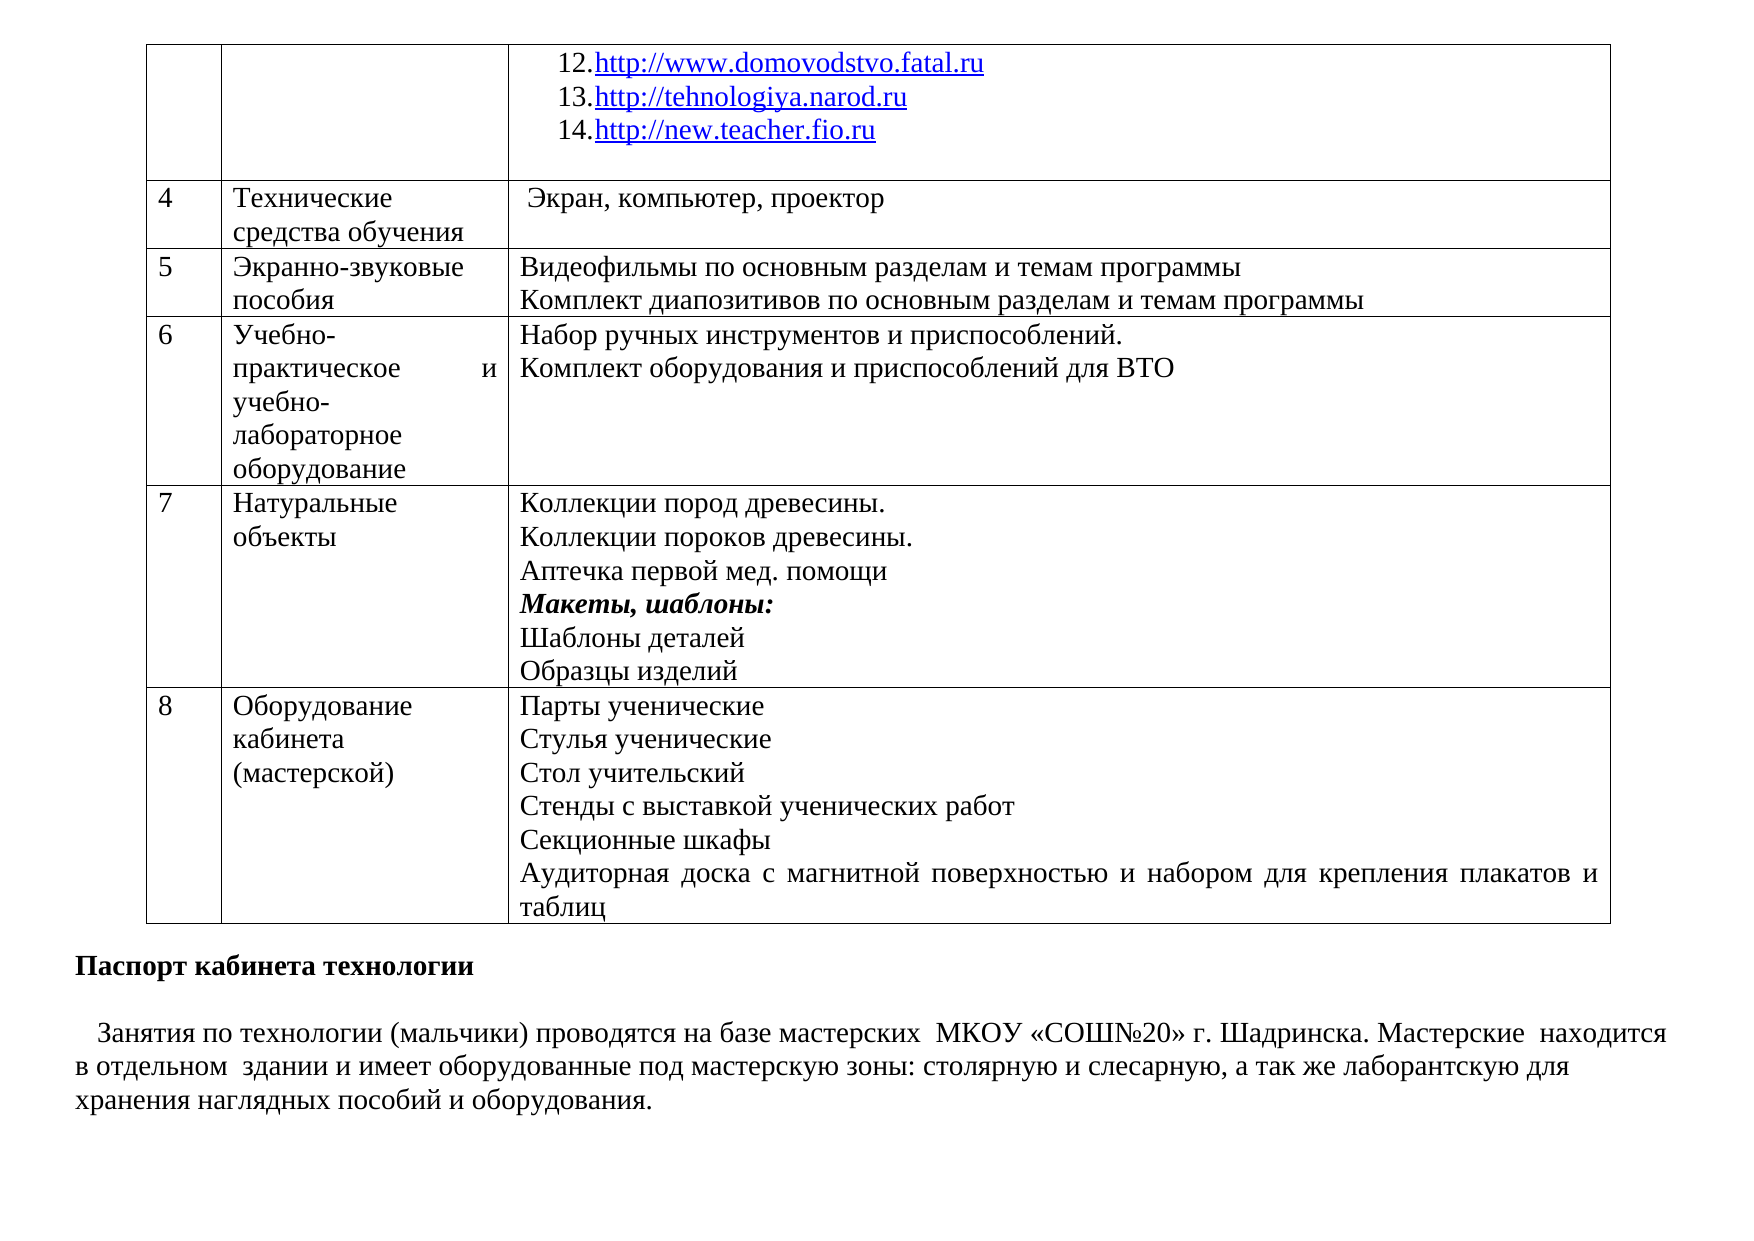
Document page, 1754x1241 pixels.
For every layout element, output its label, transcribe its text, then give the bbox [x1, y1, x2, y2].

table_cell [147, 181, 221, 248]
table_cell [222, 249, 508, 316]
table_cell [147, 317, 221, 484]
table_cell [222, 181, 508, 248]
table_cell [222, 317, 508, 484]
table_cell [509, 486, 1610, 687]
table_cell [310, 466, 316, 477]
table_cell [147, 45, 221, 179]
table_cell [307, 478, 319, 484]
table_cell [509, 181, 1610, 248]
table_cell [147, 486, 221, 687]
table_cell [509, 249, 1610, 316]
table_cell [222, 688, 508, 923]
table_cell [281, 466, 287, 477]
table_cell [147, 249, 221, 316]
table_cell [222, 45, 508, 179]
text Паспорт кабинета технологии [75, 948, 1679, 981]
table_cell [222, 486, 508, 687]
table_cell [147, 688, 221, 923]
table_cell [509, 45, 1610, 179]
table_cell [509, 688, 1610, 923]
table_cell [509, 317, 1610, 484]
text Занятия по технологии (мальчики) проводятся на базе мастерских МКОУ «СОШ№20» г. Шадринска. Мастерские находится в отдельном здании и имеет оборудованные под мастерскую зоны: столярную и слесарную, а так же лаборантскую для хранения наглядных пособий и оборудования. [75, 1015, 1679, 1116]
